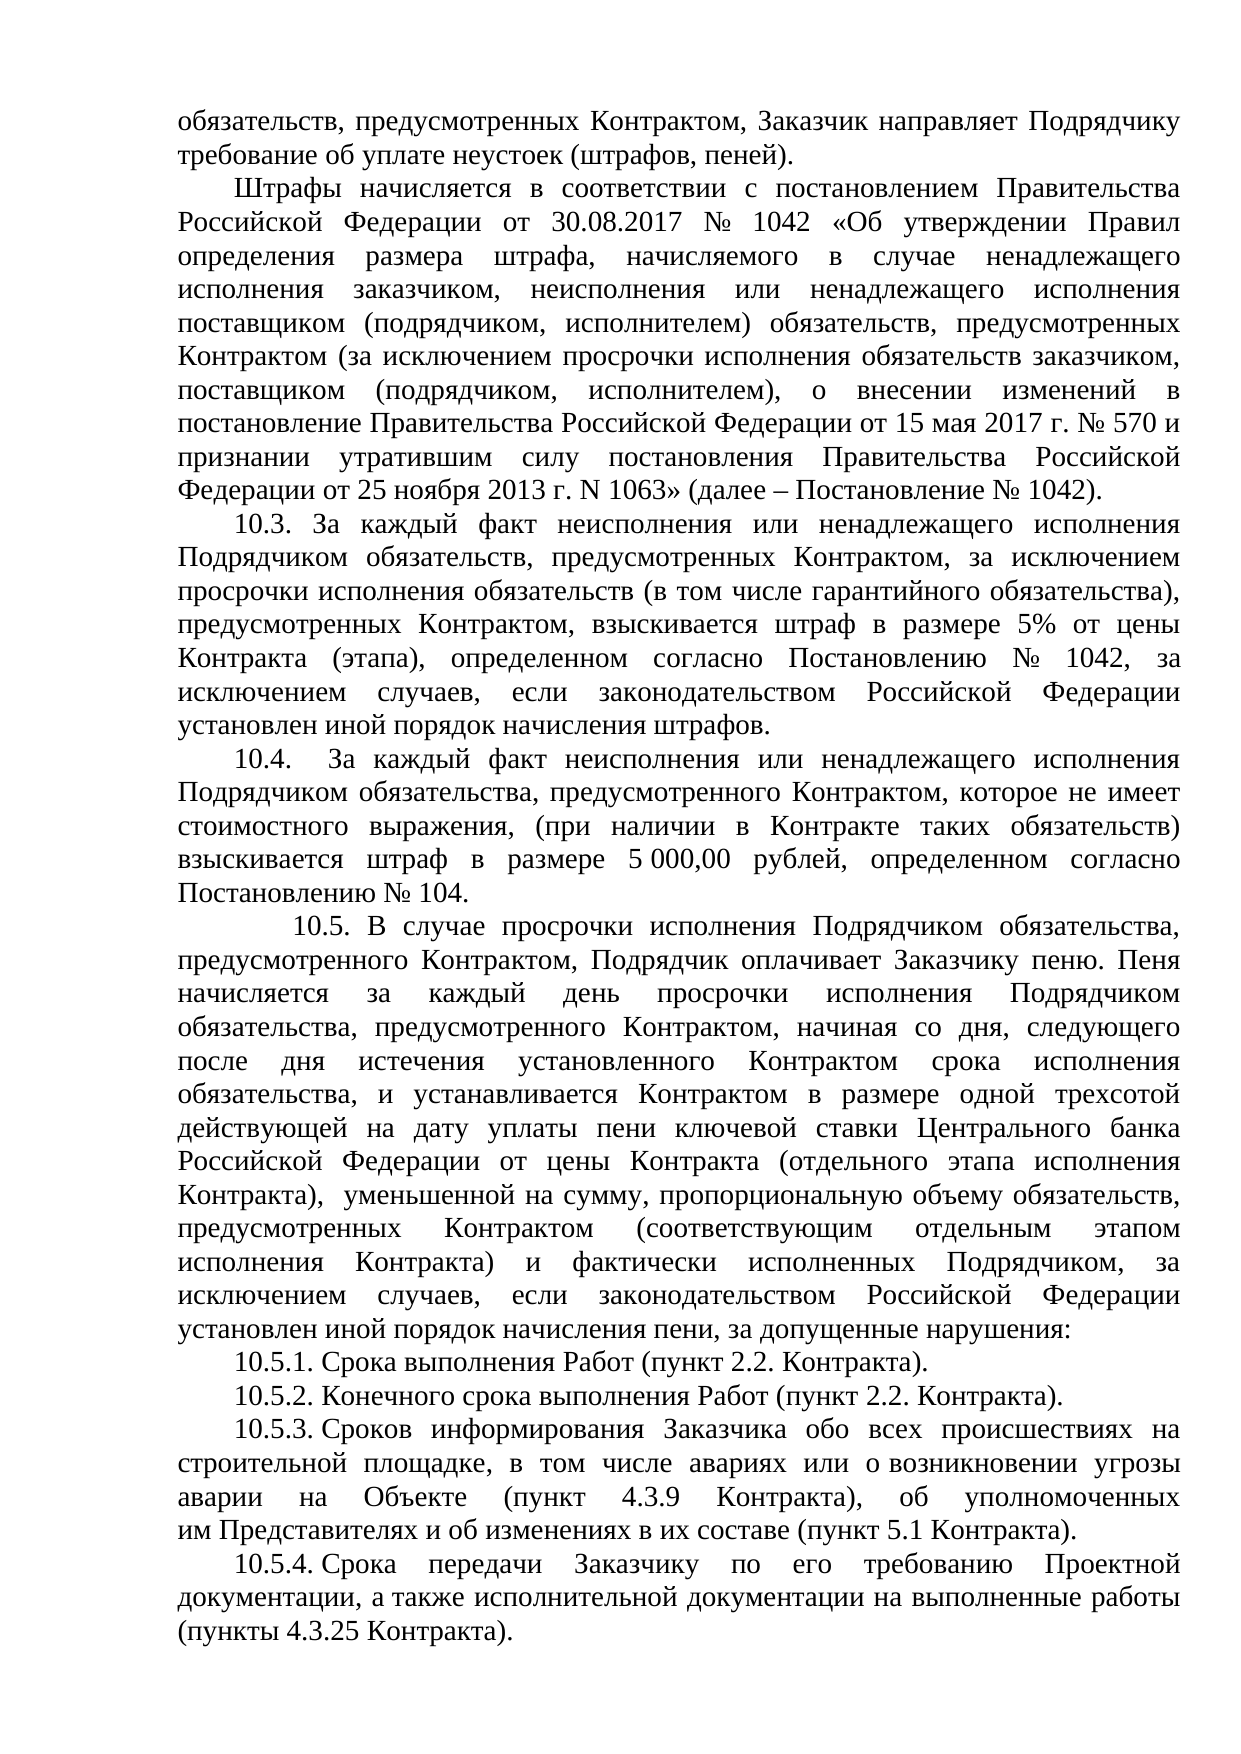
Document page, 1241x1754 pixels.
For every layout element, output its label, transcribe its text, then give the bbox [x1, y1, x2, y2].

text 10.5. В случае просрочки исполнения Подрядчиком обязательства, предусмотренного Контрактом, Подрядчик оплачивает Заказчику пеню. Пеня начисляется за каждый день просрочки исполнения Подрядчиком обязательства, предусмотренного Контрактом, начиная со дня, следующего после дня истечения установленного Контрактом срока исполнения обязательства, и устанавливается Контрактом в размере одной трехсотой действующей на дату уплаты пени ключевой ставки Центрального банка Российской Федерации от цены Контракта (отдельного этапа исполнения Контракта), уменьшенной на сумму, пропорциональную объему обязательств, предусмотренных Контрактом (соответствующим отдельным этапом исполнения Контракта) и фактически исполненных Подрядчиком, за исключением случаев, если законодательством Российской Федерации установлен иной порядок начисления пени, за допущенные нарушения: [177, 908, 1181, 1344]
text 10.5.2. Конечного срока выполнения Работ (пункт 2.2. Контракта). [177, 1378, 1181, 1412]
text 10.5.1. Срока выполнения Работ (пункт 2.2. Контракта). [177, 1344, 1181, 1378]
text 10.5.4. Срока передачи Заказчику по его требованию Проектной документации, а также исполнительной документации на выполненные работы (пункты 4.3.25 Контракта). [177, 1546, 1181, 1646]
text 10.5.3. Сроков информирования Заказчика обо всех происшествиях на строительной площадке, в том числе авариях или о возникновении угрозы аварии на Объекте (пункт 4.3.9 Контракта), об уполномоченных им Представителях и об изменениях в их составе (пункт 5.1 Контракта). [177, 1412, 1181, 1546]
text Штрафы начисляется в соответствии с постановлением Правительства Российской Федерации от 30.08.2017 № 1042 «Об утверждении Правил определения размера штрафа, начисляемого в случае ненадлежащего исполнения заказчиком, неисполнения или ненадлежащего исполнения поставщиком (подрядчиком, исполнителем) обязательств, предусмотренных Контрактом (за исключением просрочки исполнения обязательств заказчиком, поставщиком (подрядчиком, исполнителем), о внесении изменений в постановление Правительства Российской Федерации от 15 мая 2017 г. № 570 и признании утратившим силу постановления Правительства Российской Федерации от 25 ноября 2013 г. N 1063» (далее – Постановление № 1042). [177, 171, 1181, 506]
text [177, 103, 1181, 171]
text 10.3. За каждый факт неисполнения или ненадлежащего исполнения Подрядчиком обязательств, предусмотренных Контрактом, за исключением просрочки исполнения обязательств (в том числе гарантийного обязательства), предусмотренных Контрактом, взыскивается штраф в размере 5% от цены Контракта (этапа), определенном согласно Постановлению № 1042, за исключением случаев, если законодательством Российской Федерации установлен иной порядок начисления штрафов. [177, 506, 1181, 741]
text 10.4. За каждый факт неисполнения или ненадлежащего исполнения Подрядчиком обязательства, предусмотренного Контрактом, которое не имеет стоимостного выражения, (при наличии в Контракте таких обязательств) взыскивается штраф в размере 5 000,00 рублей, определенном согласно Постановлению № 104. [177, 741, 1181, 908]
